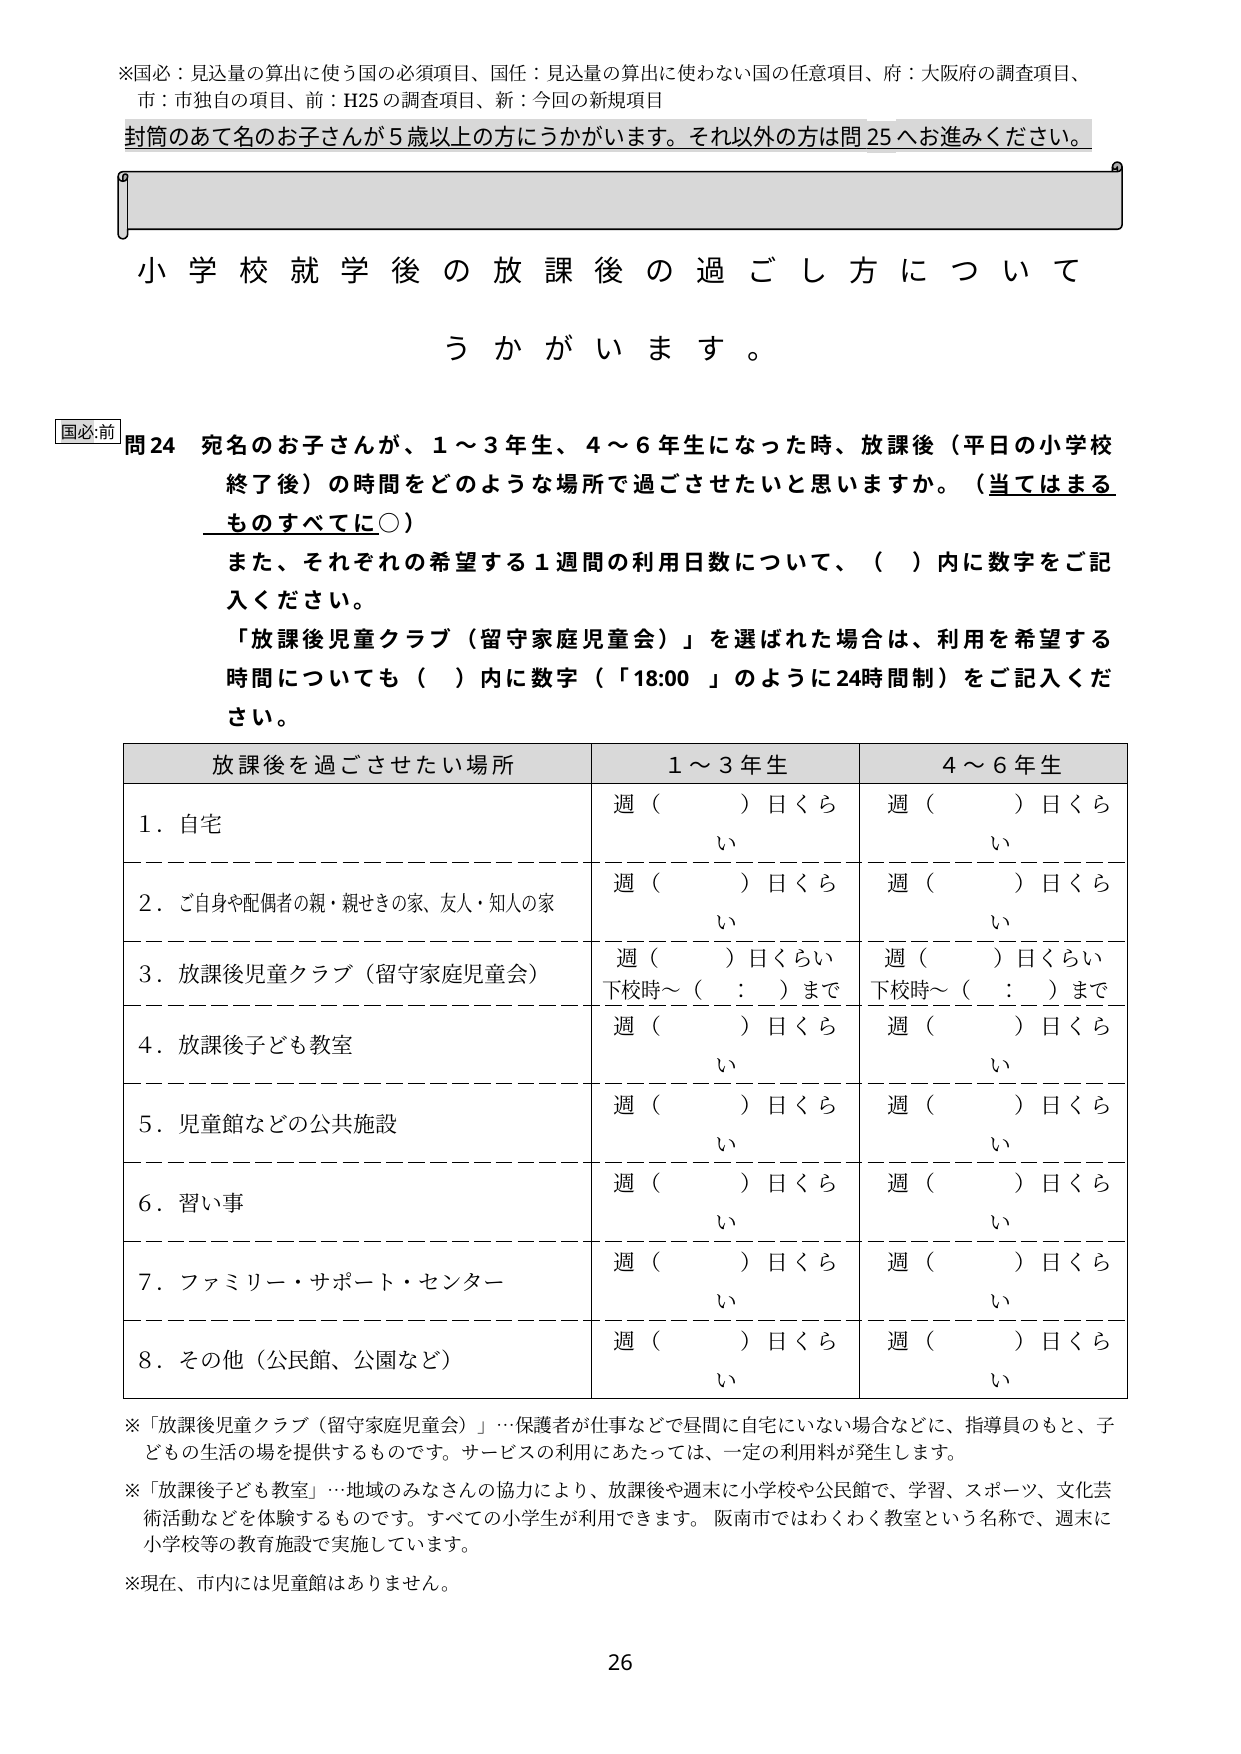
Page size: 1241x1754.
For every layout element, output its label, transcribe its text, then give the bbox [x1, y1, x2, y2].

table_cell 週（ ）日くらい [592, 1083, 859, 1162]
table_cell 週（ ）日くらい [860, 1083, 1127, 1162]
table_cell 週（ ）日くらい [592, 1241, 859, 1319]
table_cell 週（ ）日くらい [592, 1320, 859, 1398]
table_cell 週（ ）日くらい [592, 784, 859, 862]
table_cell 週（ ）日くらい [592, 862, 859, 941]
table_header １～３年生 [592, 744, 859, 783]
table_cell ５．児童館などの公共施設 [124, 1083, 591, 1162]
table_cell ２．ご自身や配偶者の親・親せきの家、友人・知人の家 [124, 862, 591, 941]
subtitle 小学校就学後の放課後の過ごし方についてうかがいます。 [124, 230, 1116, 386]
table_cell １．自宅 [124, 784, 591, 862]
text ※現在、市内には児童館はありません。 [124, 1569, 1116, 1596]
table_header 放課後を過ごさせたい場所 [124, 744, 591, 783]
subtitle 問24 宛名のお子さんが、１～３年生、４～６年生になった時、放課後（平日の小学校終了後）の時間をどのような場所で過ごさせたいと思いますか。（当てはまるものすべてに○） また、それぞれの希望する１週間の利用日数について、（ ）内に数字をご記入ください。 「放課後児童クラブ（留守家庭児童会）」を選ばれた場合は、利用を希望する時間についても（ ）内に数字（「18:00」のように24時間制）をご記入ください。 [124, 424, 1116, 735]
text ※「放課後児童クラブ（留守家庭児童会）」…保護者が仕事などで昼間に自宅にいない場合などに、指導員のもと、子どもの生活の場を提供するものです。サービスの利用にあたっては、一定の利用料が発生します。 [124, 1411, 1116, 1465]
table_cell ３．放課後児童クラブ（留守家庭児童会） [124, 941, 591, 1004]
table_cell ６．習い事 [124, 1162, 591, 1241]
table_cell 週（ ）日くらい [860, 784, 1127, 862]
table_cell ８．その他（公民館、公園など） [124, 1320, 591, 1398]
table_cell 週（ ）日くらい 下校時～（ ： ）まで [592, 941, 859, 1004]
table_cell 週（ ）日くらい [860, 1005, 1127, 1083]
table_header ４～６年生 [860, 744, 1127, 783]
table_cell ４．放課後子ども教室 [124, 1005, 591, 1083]
table_cell 週（ ）日くらい [592, 1162, 859, 1241]
table_cell 週（ ）日くらい [592, 1005, 859, 1083]
table_cell ７．ファミリー・サポート・センター [124, 1241, 591, 1319]
table_cell 週（ ）日くらい [860, 1241, 1127, 1319]
text 封筒のあて名のお子さんが５歳以上の方にうかがいます。それ以外の方は問25へお進みください。 [896, 119, 1116, 153]
table_cell 週（ ）日くらい [860, 1320, 1127, 1398]
table_cell 週（ ）日くらい [860, 1162, 1127, 1241]
table_cell 週（ ）日くらい 下校時～（ ： ）まで [860, 941, 1127, 1004]
text ※「放課後子ども教室」…地域のみなさんの協力により、放課後や週末に小学校や公民館で、学習、スポーツ、文化芸術活動などを体験するものです。すべての小学生が利用できます。 阪南市ではわくわく教室という名称で、週末に小学校等の教育施設で実施しています。 [124, 1476, 1116, 1557]
table_cell 週（ ）日くらい [860, 862, 1127, 941]
